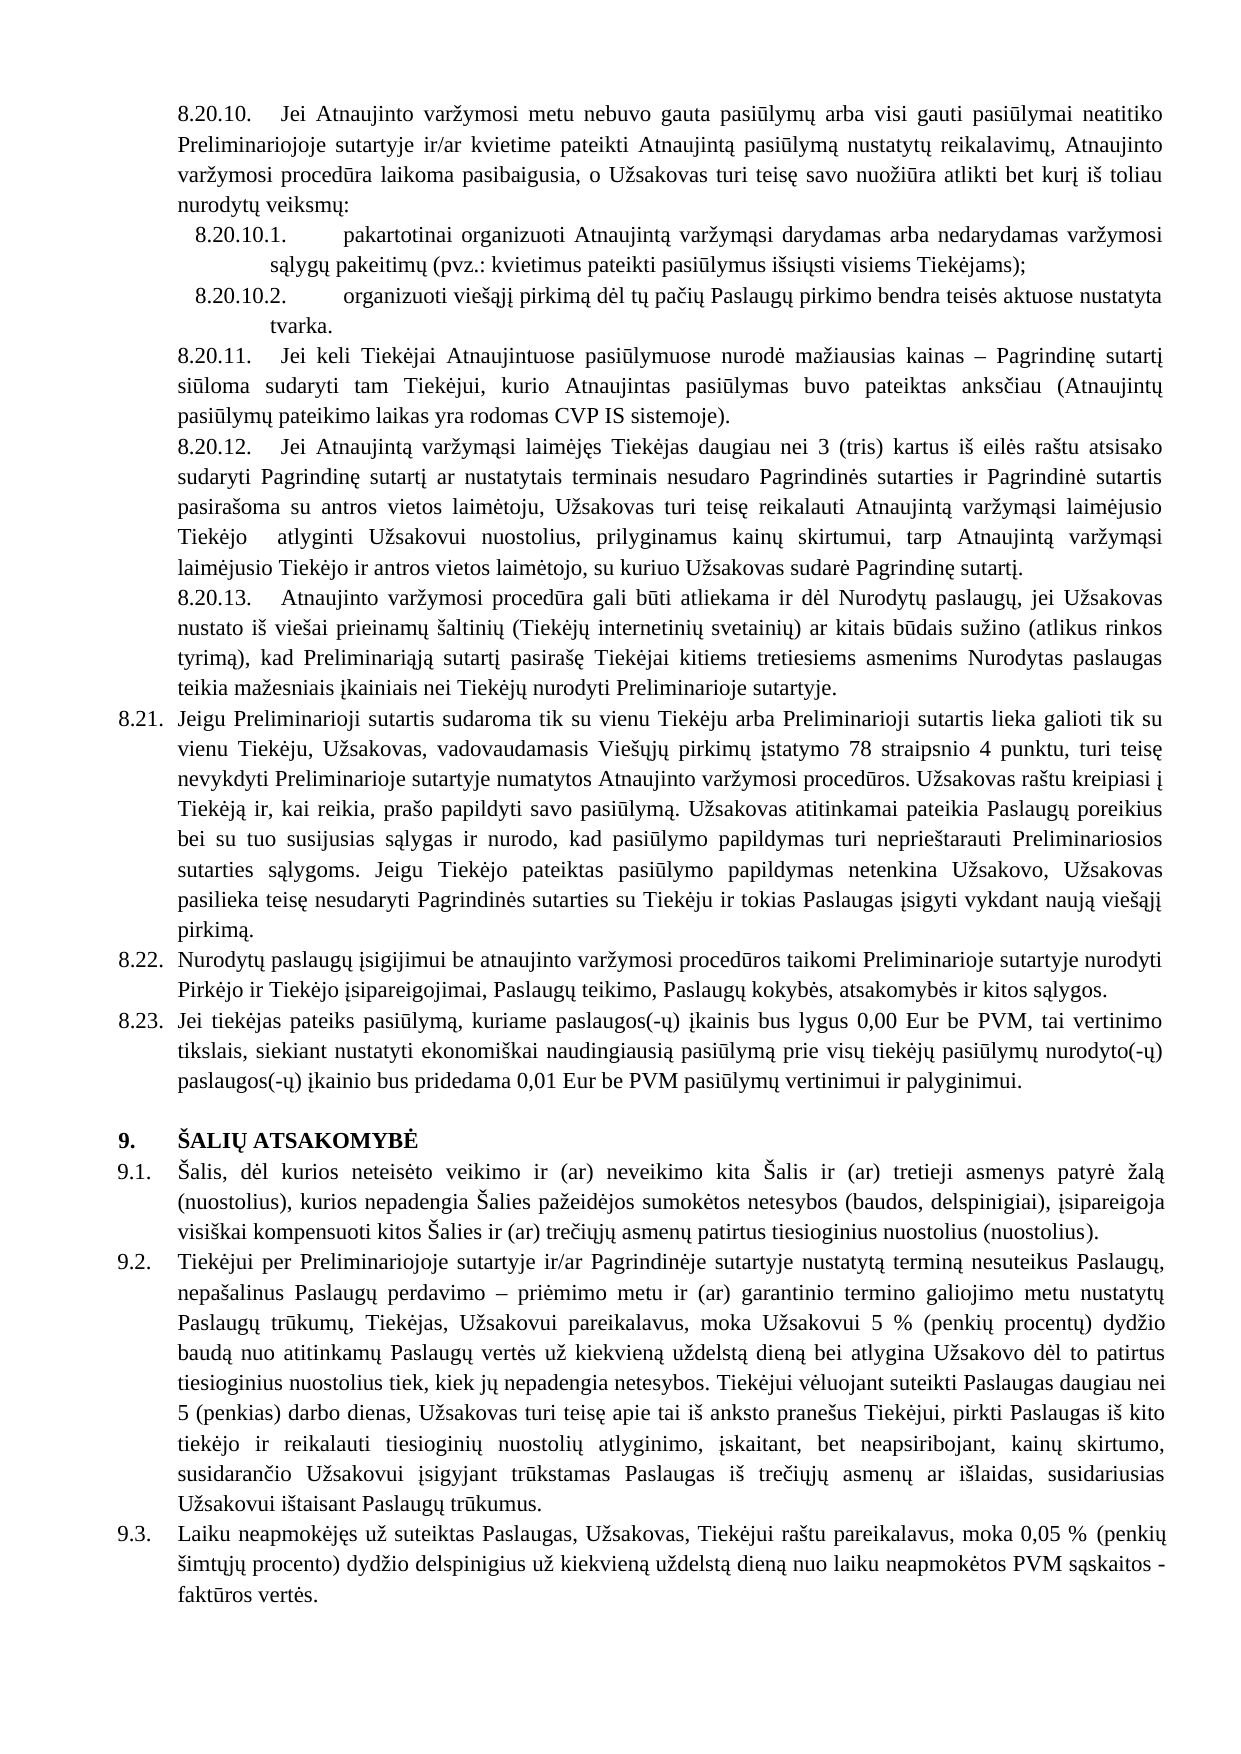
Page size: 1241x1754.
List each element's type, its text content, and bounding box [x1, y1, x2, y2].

list Jei Atnaujintą varžymąsi laimėjęs Tiekėjas daugiau nei 3 (tris) kartus iš eilės raštu atsisako sudaryti Pagrindinę sutartį ar nustatytais terminais nesudaro Pagrindinės sutarties ir Pagrindinė sutartis pasirašoma su antros vietos laimėtoju, Užsakovas turi teisę reikalauti Atnaujintą varžymąsi laimėjusio Tiekėjo atlyginti Užsakovui nuostolius, prilyginamus kainų skirtumui, tarp Atnaujintą varžymąsi laimėjusio Tiekėjo ir antros vietos laimėtojo, su kuriuo Užsakovas sudarė Pagrindinę sutartį. [177, 433, 1164, 580]
list Jei keli Tiekėjai Atnaujintuose pasiūlymuose nurodė mažiausias kainas – Pagrindinę sutartį siūloma sudaryti tam Tiekėjui, kurio Atnaujintas pasiūlymas buvo pateiktas anksčiau (Atnaujintų pasiūlymų pateikimo laikas yra rodomas CVP IS sistemoje). [177, 342, 1164, 429]
list Tiekėjui per Preliminariojoje sutartyje ir/ar Pagrindinėje sutartyje nustatytą terminą nesuteikus Paslaugų, nepašalinus Paslaugų perdavimo – priėmimo metu ir (ar) garantinio termino galiojimo metu nustatytų Paslaugų trūkumų, Tiekėjas, Užsakovui pareikalavus, moka Užsakovui 5 % (penkių procentų) dydžio baudą nuo atitinkamų Paslaugų vertės už kiekvieną uždelstą dieną bei atlygina Užsakovo dėl to patirtus tiesioginius nuostolius tiek, kiek jų nepadengia netesybos. Tiekėjui vėluojant suteikti Paslaugas daugiau nei 5 (penkias) darbo dienas, Užsakovas turi teisę apie tai iš anksto pranešus Tiekėjui, pirkti Paslaugas iš kito tiekėjo ir reikalauti tiesioginių nuostolių atlyginimo, įskaitant, bet neapsiribojant, kainų skirtumo, susidarančio Užsakovui įsigyjant trūkstamas Paslaugas iš trečiųjų asmenų ar išlaidas, susidariusias Užsakovui ištaisant Paslaugų trūkumus. [117, 1248, 1166, 1516]
list pakartotinai organizuoti Atnaujintą varžymąsi darydamas arba nedarydamas varžymosi sąlygų pakeitimų (pvz.: kvietimus pateikti pasiūlymus išsiųsti visiems Tiekėjams); [195, 221, 1164, 278]
list Jei Atnaujinto varžymosi metu nebuvo gauta pasiūlymų arba visi gauti pasiūlymai neatitiko Preliminariojoje sutartyje ir/ar kvietime pateikti Atnaujintą pasiūlymą nustatytų reikalavimų, Atnaujinto varžymosi procedūra laikoma pasibaigusia, o Užsakovas turi teisę savo nuožiūra atlikti bet kurį iš toliau nurodytų veiksmų: [177, 100, 1164, 217]
list Laiku neapmokėjęs už suteiktas Paslaugas, Užsakovas, Tiekėjui raštu pareikalavus, moka 0,05 % (penkių šimtųjų procento) dydžio delspinigius už kiekvieną uždelstą dieną nuo laiku neapmokėtos PVM sąskaitos - faktūros vertės. [117, 1520, 1166, 1607]
list Nurodytų paslaugų įsigijimui be atnaujinto varžymosi procedūros taikomi Preliminarioje sutartyje nurodyti Pirkėjo ir Tiekėjo įsipareigojimai, Paslaugų teikimo, Paslaugų kokybės, atsakomybės ir kitos sąlygos. [118, 946, 1164, 1003]
list Jeigu Preliminarioji sutartis sudaroma tik su vienu Tiekėju arba Preliminarioji sutartis lieka galioti tik su vienu Tiekėju, Užsakovas, vadovaudamasis Viešųjų pirkimų įstatymo 78 straipsnio 4 punktu, turi teisę nevykdyti Preliminarioje sutartyje numatytos Atnaujinto varžymosi procedūros. Užsakovas raštu kreipiasi į Tiekėją ir, kai reikia, prašo papildyti savo pasiūlymą. Užsakovas atitinkamai pateikia Paslaugų poreikius bei su tuo susijusias sąlygas ir nurodo, kad pasiūlymo papildymas turi neprieštarauti Preliminariosios sutarties sąlygoms. Jeigu Tiekėjo pateiktas pasiūlymo papildymas netenkina Užsakovo, Užsakovas pasilieka teisę nesudaryti Pagrindinės sutarties su Tiekėju ir tokias Paslaugas įsigyti vykdant naują viešąjį pirkimą. [118, 704, 1164, 942]
list organizuoti viešąjį pirkimą dėl tų pačių Paslaugų pirkimo bendra teisės aktuose nustatyta tvarka. [195, 282, 1164, 338]
list Šalis, dėl kurios neteisėto veikimo ir (ar) neveikimo kita Šalis ir (ar) tretieji asmenys patyrė žalą (nuostolius), kurios nepadengia Šalies pažeidėjos sumokėtos netesybos (baudos, delspinigiai), įsipareigoja visiškai kompensuoti kitos Šalies ir (ar) trečiųjų asmenų patirtus tiesioginius nuostolius (nuostolius). [117, 1158, 1166, 1244]
list Jei tiekėjas pateiks pasiūlymą, kuriame paslaugos(-ų) įkainis bus lygus 0,00 Eur be PVM, tai vertinimo tikslais, siekiant nustatyti ekonomiškai naudingiausią pasiūlymą prie visų tiekėjų pasiūlymų nurodyto(-ų) paslaugos(-ų) įkainio bus pridedama 0,01 Eur be PVM pasiūlymų vertinimui ir palyginimui. [118, 1007, 1164, 1093]
list Atnaujinto varžymosi procedūra gali būti atliekama ir dėl Nurodytų paslaugų, jei Užsakovas nustato iš viešai prieinamų šaltinių (Tiekėjų internetinių svetainių) ar kitais būdais sužino (atlikus rinkos tyrimą), kad Preliminariąją sutartį pasirašę Tiekėjai kitiems tretiesiems asmenims Nurodytas paslaugas teikia mažesniais įkainiais nei Tiekėjų nurodyti Preliminarioje sutartyje. [177, 584, 1164, 701]
list ŠALIŲ ATSAKOMYBĖ [118, 1127, 1164, 1154]
